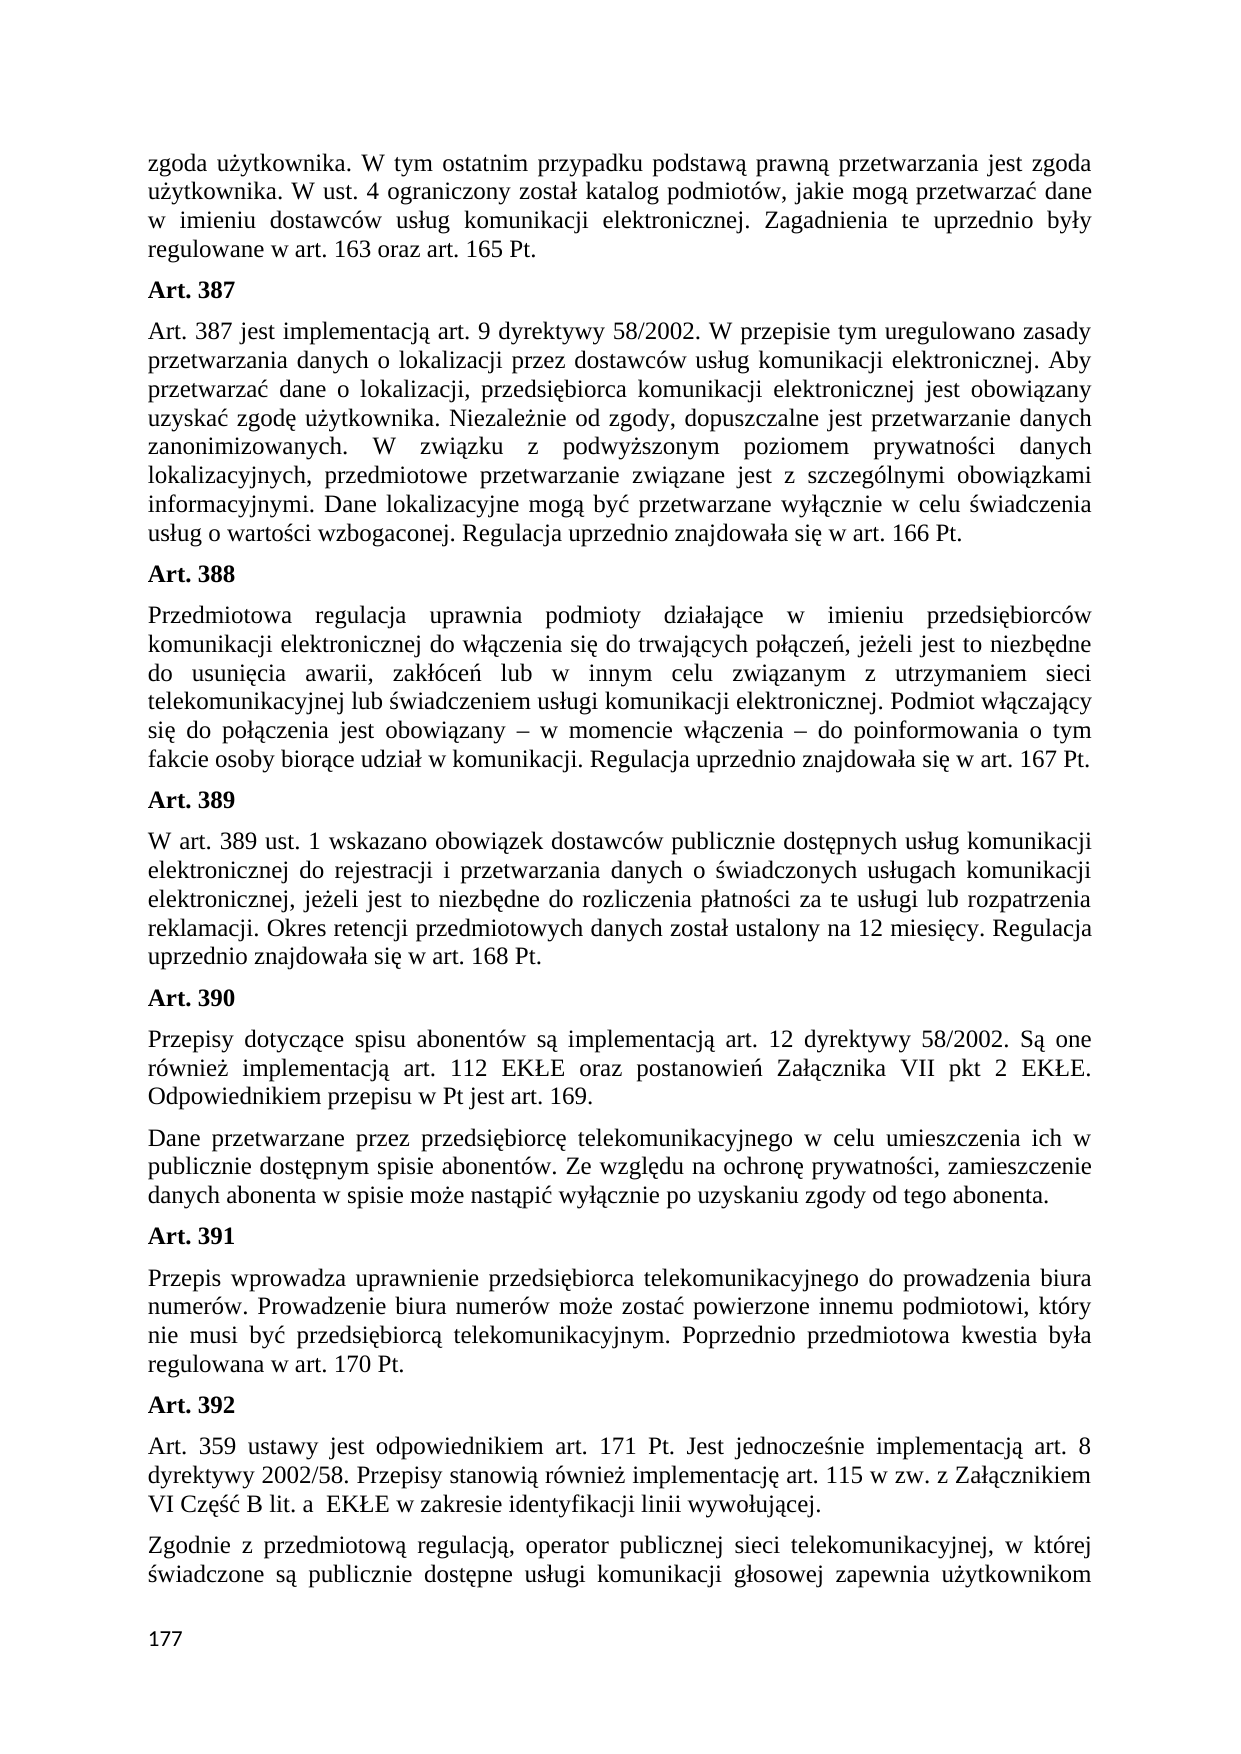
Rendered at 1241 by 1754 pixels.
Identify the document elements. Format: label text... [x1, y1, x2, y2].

text Art. 387 [148, 275, 1093, 304]
text Art. 392 [148, 1390, 1093, 1419]
text Art. 359 ustawy jest odpowiednikiem art. 171 Pt. Jest jednocześnie implementacją art. 8 dyrektywy 2002/58. Przepisy stanowią również implementację art. 115 w zw. z Załącznikiem VI Część B lit. a EKŁE w zakresie identyfikacji linii wywołującej. [148, 1431, 1093, 1518]
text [148, 1530, 1093, 1588]
text Art. 390 [148, 983, 1093, 1011]
text Art. 391 [148, 1221, 1093, 1250]
text Dane przetwarzane przez przedsiębiorcę telekomunikacyjnego w celu umieszczenia ich w publicznie dostępnym spisie abonentów. Ze względu na ochronę prywatności, zamieszczenie danych abonenta w spisie może nastąpić wyłącznie po uzyskaniu zgody od tego abonenta. [148, 1123, 1093, 1209]
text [148, 148, 1093, 263]
text Przepis wprowadza uprawnienie przedsiębiorca telekomunikacyjnego do prowadzenia biura numerów. Prowadzenie biura numerów może zostać powierzone innemu podmiotowi, który nie musi być przedsiębiorcą telekomunikacyjnym. Poprzednio przedmiotowa kwestia była regulowana w art. 170 Pt. [148, 1263, 1093, 1378]
text W art. 389 ust. 1 wskazano obowiązek dostawców publicznie dostępnych usług komunikacji elektronicznej do rejestracji i przetwarzania danych o świadczonych usługach komunikacji elektronicznej, jeżeli jest to niezbędne do rozliczenia płatności za te usługi lub rozpatrzenia reklamacji. Okres retencji przedmiotowych danych został ustalony na 12 miesięcy. Regulacja uprzednio znajdowała się w art. 168 Pt. [148, 826, 1093, 970]
text Przedmiotowa regulacja uprawnia podmioty działające w imieniu przedsiębiorców komunikacji elektronicznej do włączenia się do trwających połączeń, jeżeli jest to niezbędne do usunięcia awarii, zakłóceń lub w innym celu związanym z utrzymaniem sieci telekomunikacyjnej lub świadczeniem usługi komunikacji elektronicznej. Podmiot włączający się do połączenia jest obowiązany – w momencie włączenia – do poinformowania o tym fakcie osoby biorące udział w komunikacji. Regulacja uprzednio znajdowała się w art. 167 Pt. [148, 600, 1093, 773]
text Art. 387 jest implementacją art. 9 dyrektywy 58/2002. W przepisie tym uregulowano zasady przetwarzania danych o lokalizacji przez dostawców usług komunikacji elektronicznej. Aby przetwarzać dane o lokalizacji, przedsiębiorca komunikacji elektronicznej jest obowiązany uzyskać zgodę użytkownika. Niezależnie od zgody, dopuszczalne jest przetwarzanie danych zanonimizowanych. W związku z podwyższonym poziomem prywatności danych lokalizacyjnych, przedmiotowe przetwarzanie związane jest z szczególnymi obowiązkami informacyjnymi. Dane lokalizacyjne mogą być przetwarzane wyłącznie w celu świadczenia usług o wartości wzbogaconej. Regulacja uprzednio znajdowała się w art. 166 Pt. [148, 316, 1093, 546]
text Art. 388 [148, 559, 1093, 588]
text Przepisy dotyczące spisu abonentów są implementacją art. 12 dyrektywy 58/2002. Są one również implementacją art. 112 EKŁE oraz postanowień Załącznika VII pkt 2 EKŁE. Odpowiednikiem przepisu w Pt jest art. 169. [148, 1024, 1093, 1110]
text Art. 389 [148, 785, 1093, 814]
